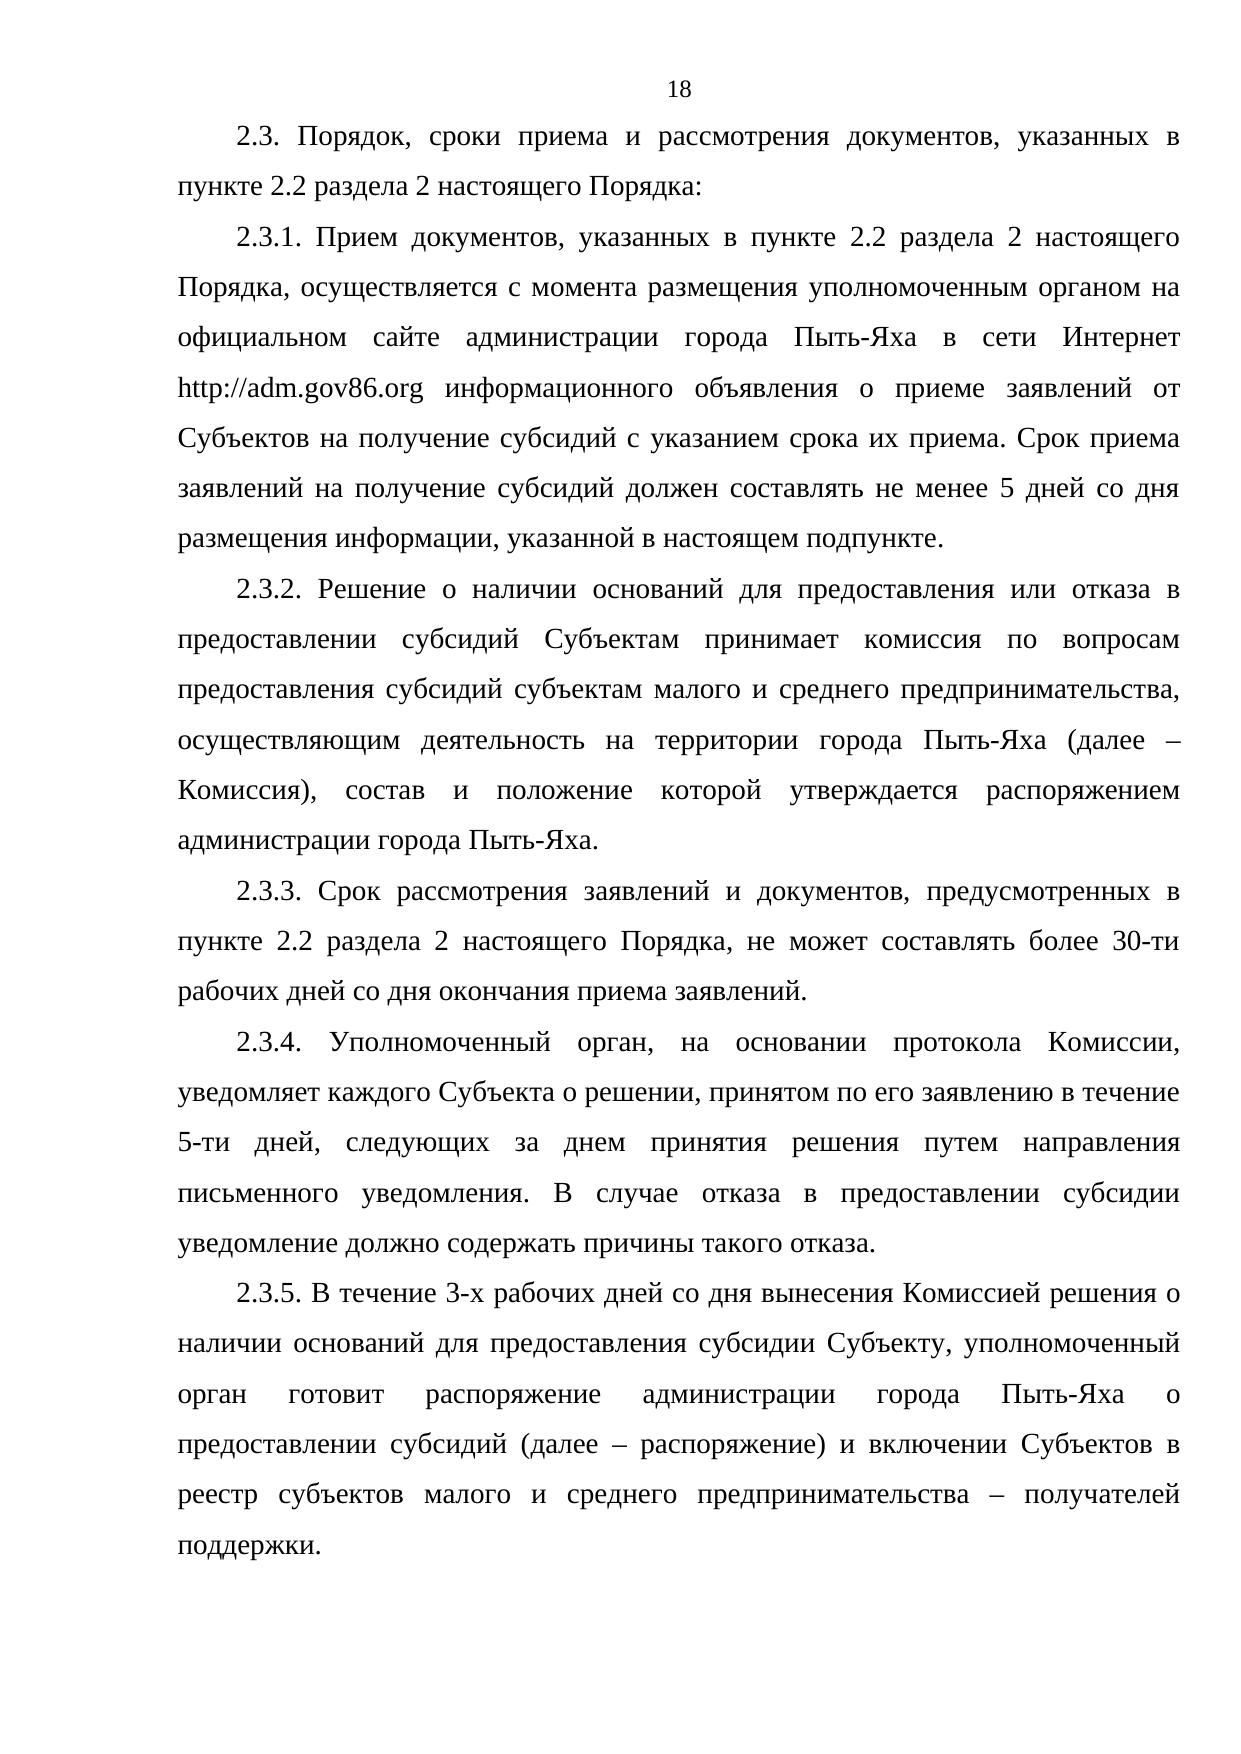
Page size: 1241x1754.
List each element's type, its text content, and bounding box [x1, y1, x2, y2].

text 2.3.5. В течение 3-х рабочих дней со дня вынесения Комиссией решения о наличии оснований для предоставления субсидии Субъекту, уполномоченный орган готовит распоряжение администрации города Пыть-Яха о предоставлении субсидий (далее – распоряжение) и включении Субъектов в реестр субъектов малого и среднего предпринимательства – получателей поддержки. [177, 1275, 1181, 1560]
text 2.3.2. Решение о наличии оснований для предоставления или отказа в предоставлении субсидий Субъектам принимает комиссия по вопросам предоставления субсидий субъектам малого и среднего предпринимательства, осуществляющим деятельность на территории города Пыть-Яха (далее – Комиссия), состав и положение которой утверждается распоряжением администрации города Пыть-Яха. [177, 571, 1181, 856]
text 2.3. Порядок, сроки приема и рассмотрения документов, указанных в пункте 2.2 раздела 2 настоящего Порядка: [177, 118, 1181, 202]
text 2.3.1. Прием документов, указанных в пункте 2.2 раздела 2 настоящего Порядка, осуществляется с момента размещения уполномоченным органом на официальном сайте администрации города Пыть-Яха в сети Интернет http://adm.gov86.org информационного объявления о приеме заявлений от Субъектов на получение субсидий с указанием срока их приема. Срок приема заявлений на получение субсидий должен составлять не менее 5 дней со дня размещения информации, указанной в настоящем подпункте. [177, 219, 1181, 554]
text 2.3.4. Уполномоченный орган, на основании протокола Комиссии, уведомляет каждого Субъекта о решении, принятом по его заявлению в течение 5-ти дней, следующих за днем принятия решения путем направления письменного уведомления. В случае отказа в предоставлении субсидии уведомление должно содержать причины такого отказа. [177, 1024, 1181, 1258]
text 2.3.3. Срок рассмотрения заявлений и документов, предусмотренных в пункте 2.2 раздела 2 настоящего Порядка, не может составлять более 30-ти рабочих дней со дня окончания приема заявлений. [177, 873, 1181, 1007]
